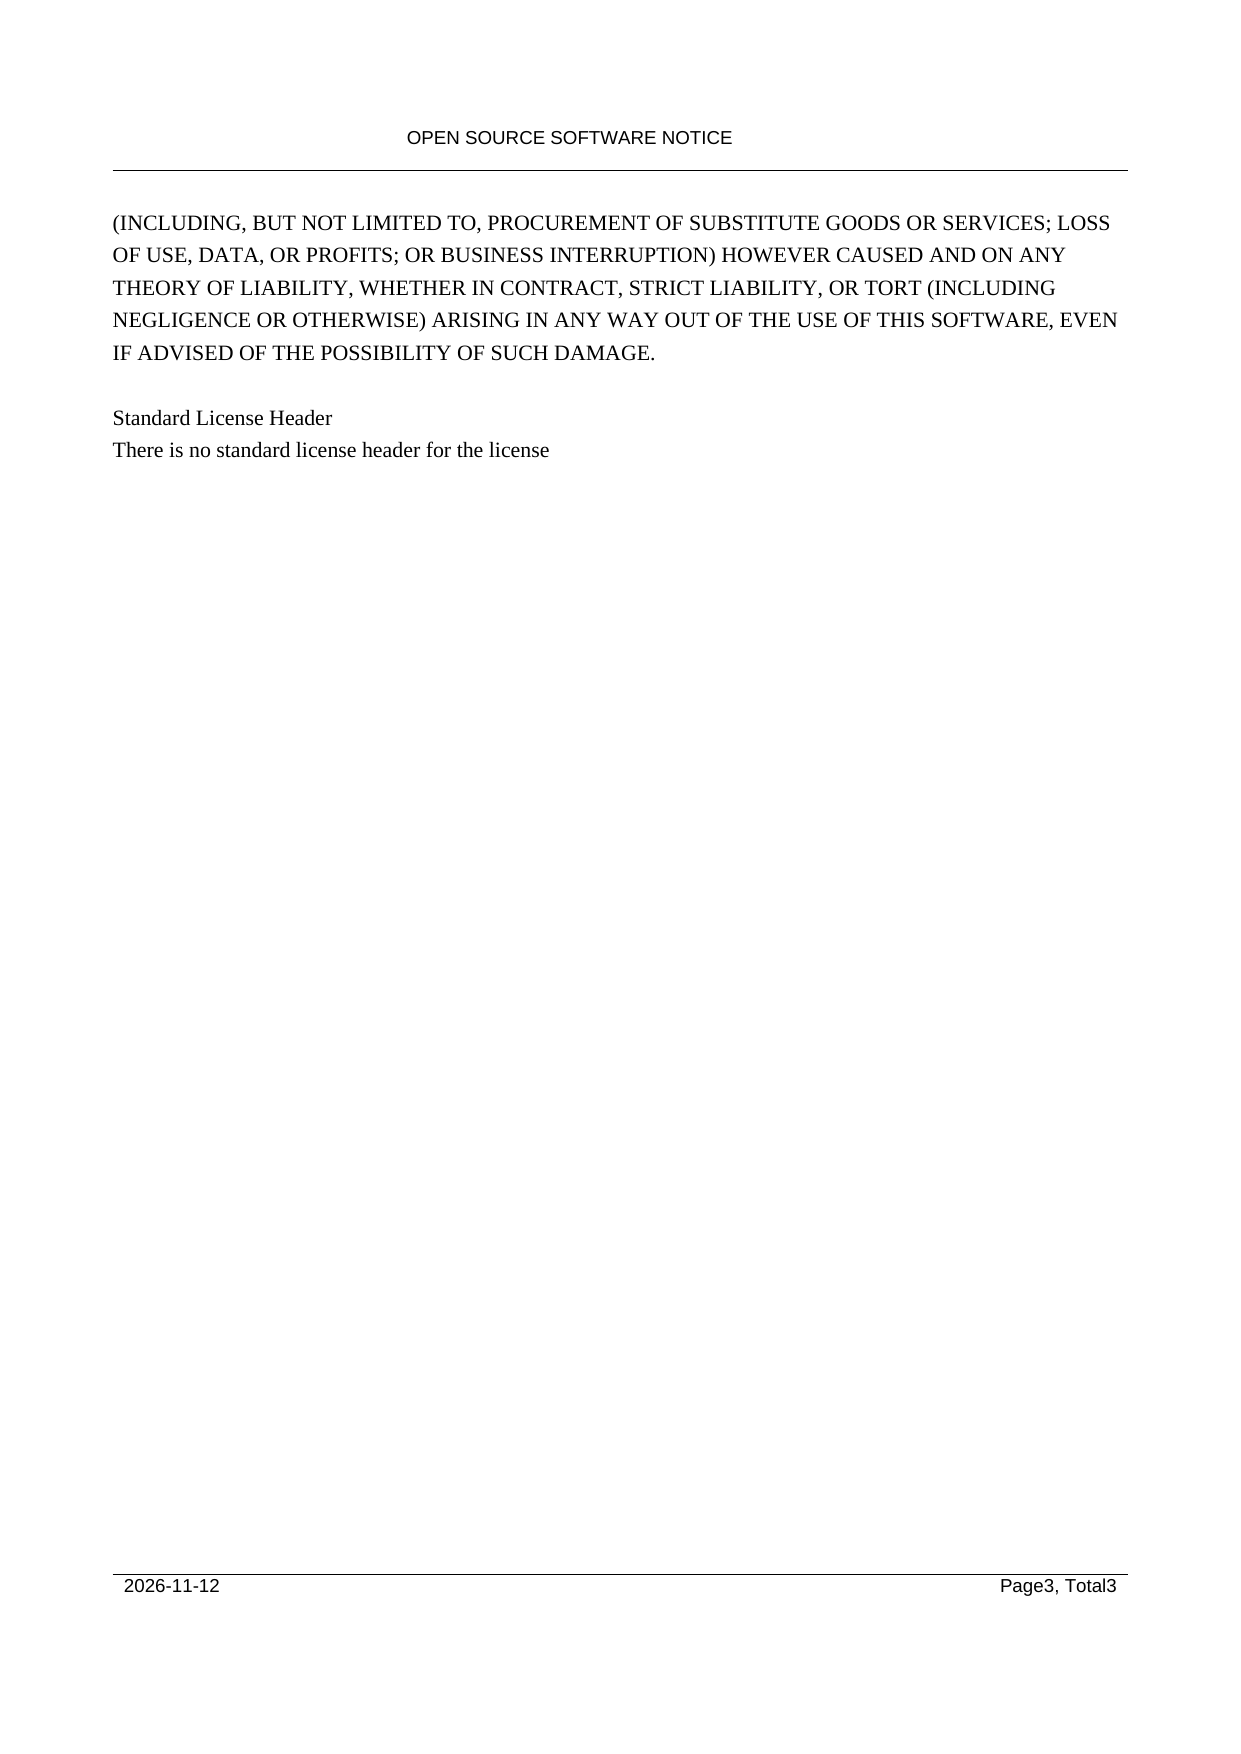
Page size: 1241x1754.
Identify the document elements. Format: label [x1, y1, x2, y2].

text [112, 206, 1128, 466]
